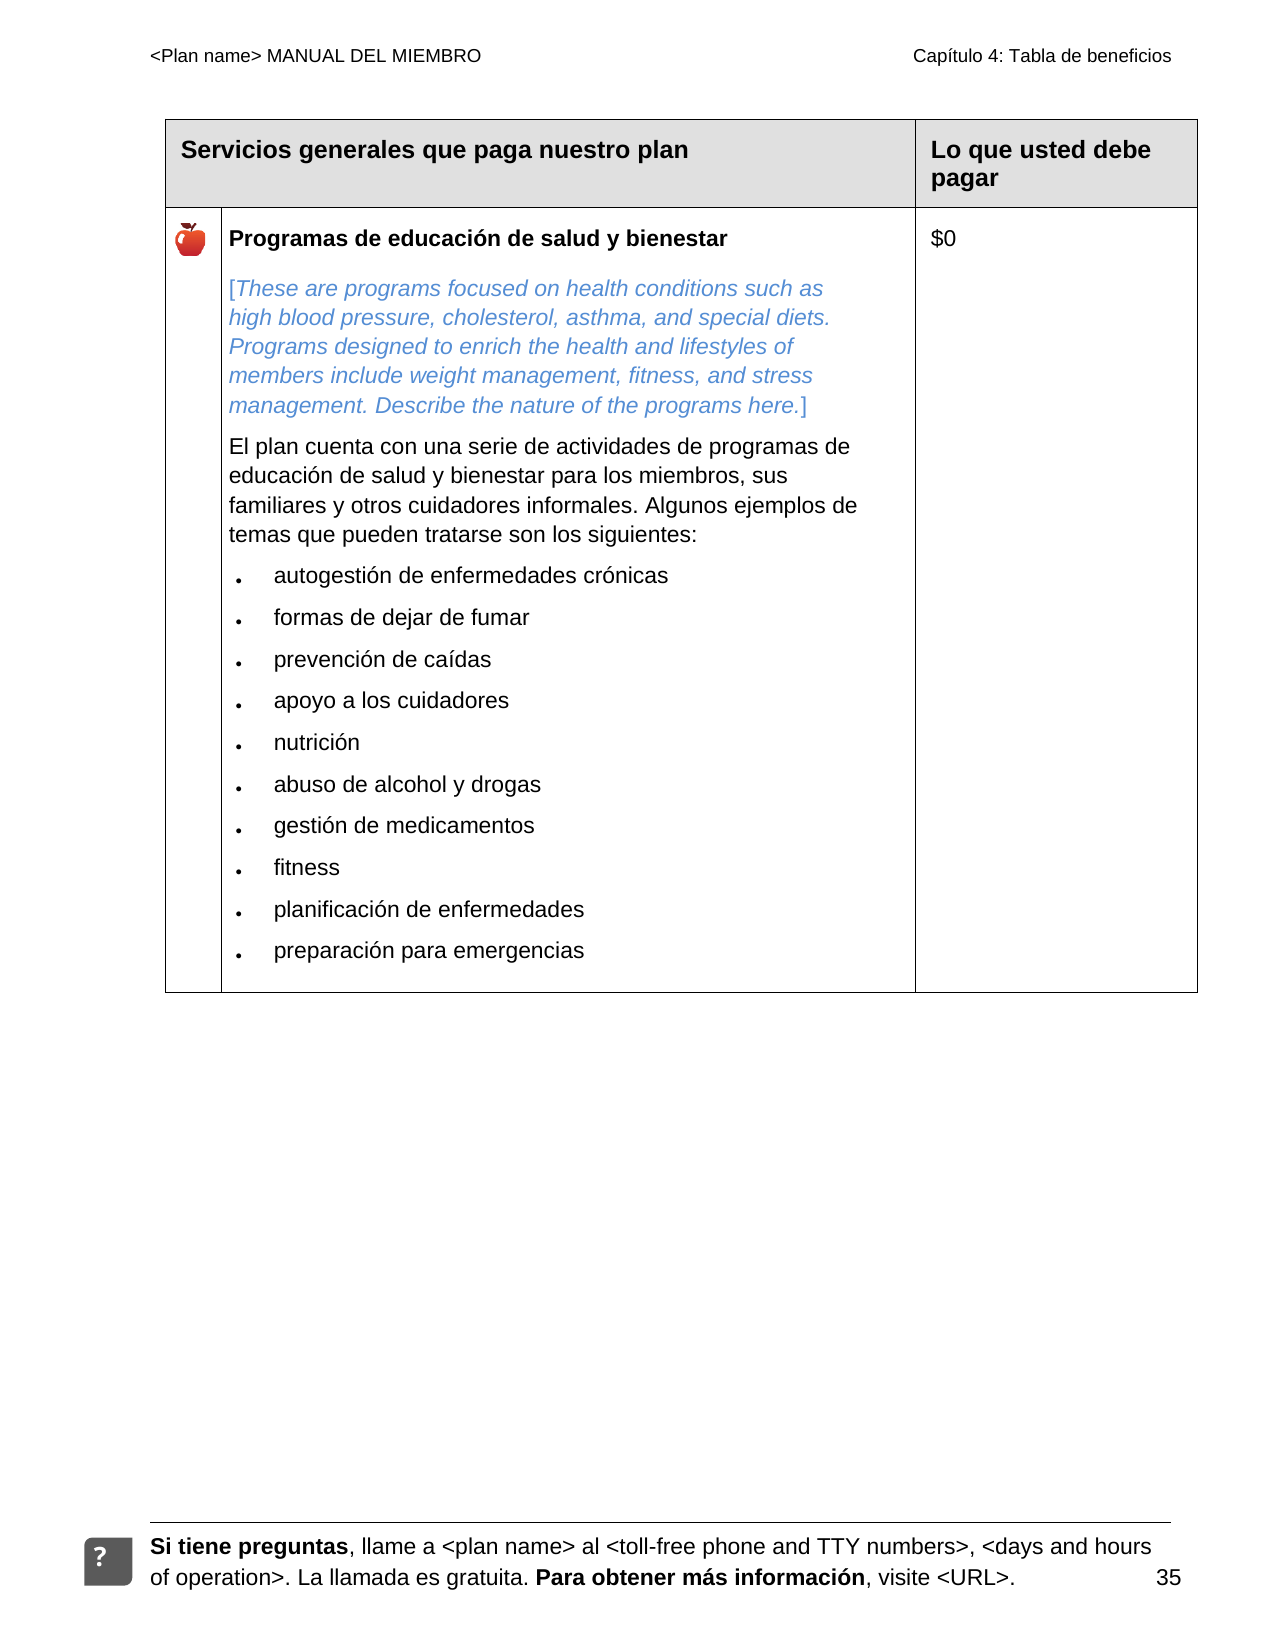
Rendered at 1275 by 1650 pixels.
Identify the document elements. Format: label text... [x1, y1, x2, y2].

table_cell $0 [916, 208, 1197, 992]
picture [175, 223, 206, 256]
table_cell Programas de educación de salud y bienestar [These are programs focused on health conditions such as high blood pressure, cholesterol, asthma, and special diets. Programs designed to enrich the health and lifestyles of members include weight management, fitness, and stress management. Describe the nature of the programs here.] El plan cuenta con una serie de actividades de programas de educación de salud y bienestar para los miembros, sus familiares y otros cuidadores informales. Algunos ejemplos de temas que pueden tratarse son los siguientes: autogestión de enfermedades crónicas formas de dejar de fumar prevención de caídas apoyo a los cuidadores nutrición abuso de alcohol y drogas gestión de medicamentos fitness planificación de enfermedades preparación para emergencias [222, 208, 915, 992]
table_cell [166, 208, 221, 992]
table_header Servicios generales que paga nuestro plan [166, 120, 915, 207]
table_header Lo que usted debe pagar [916, 120, 1197, 207]
